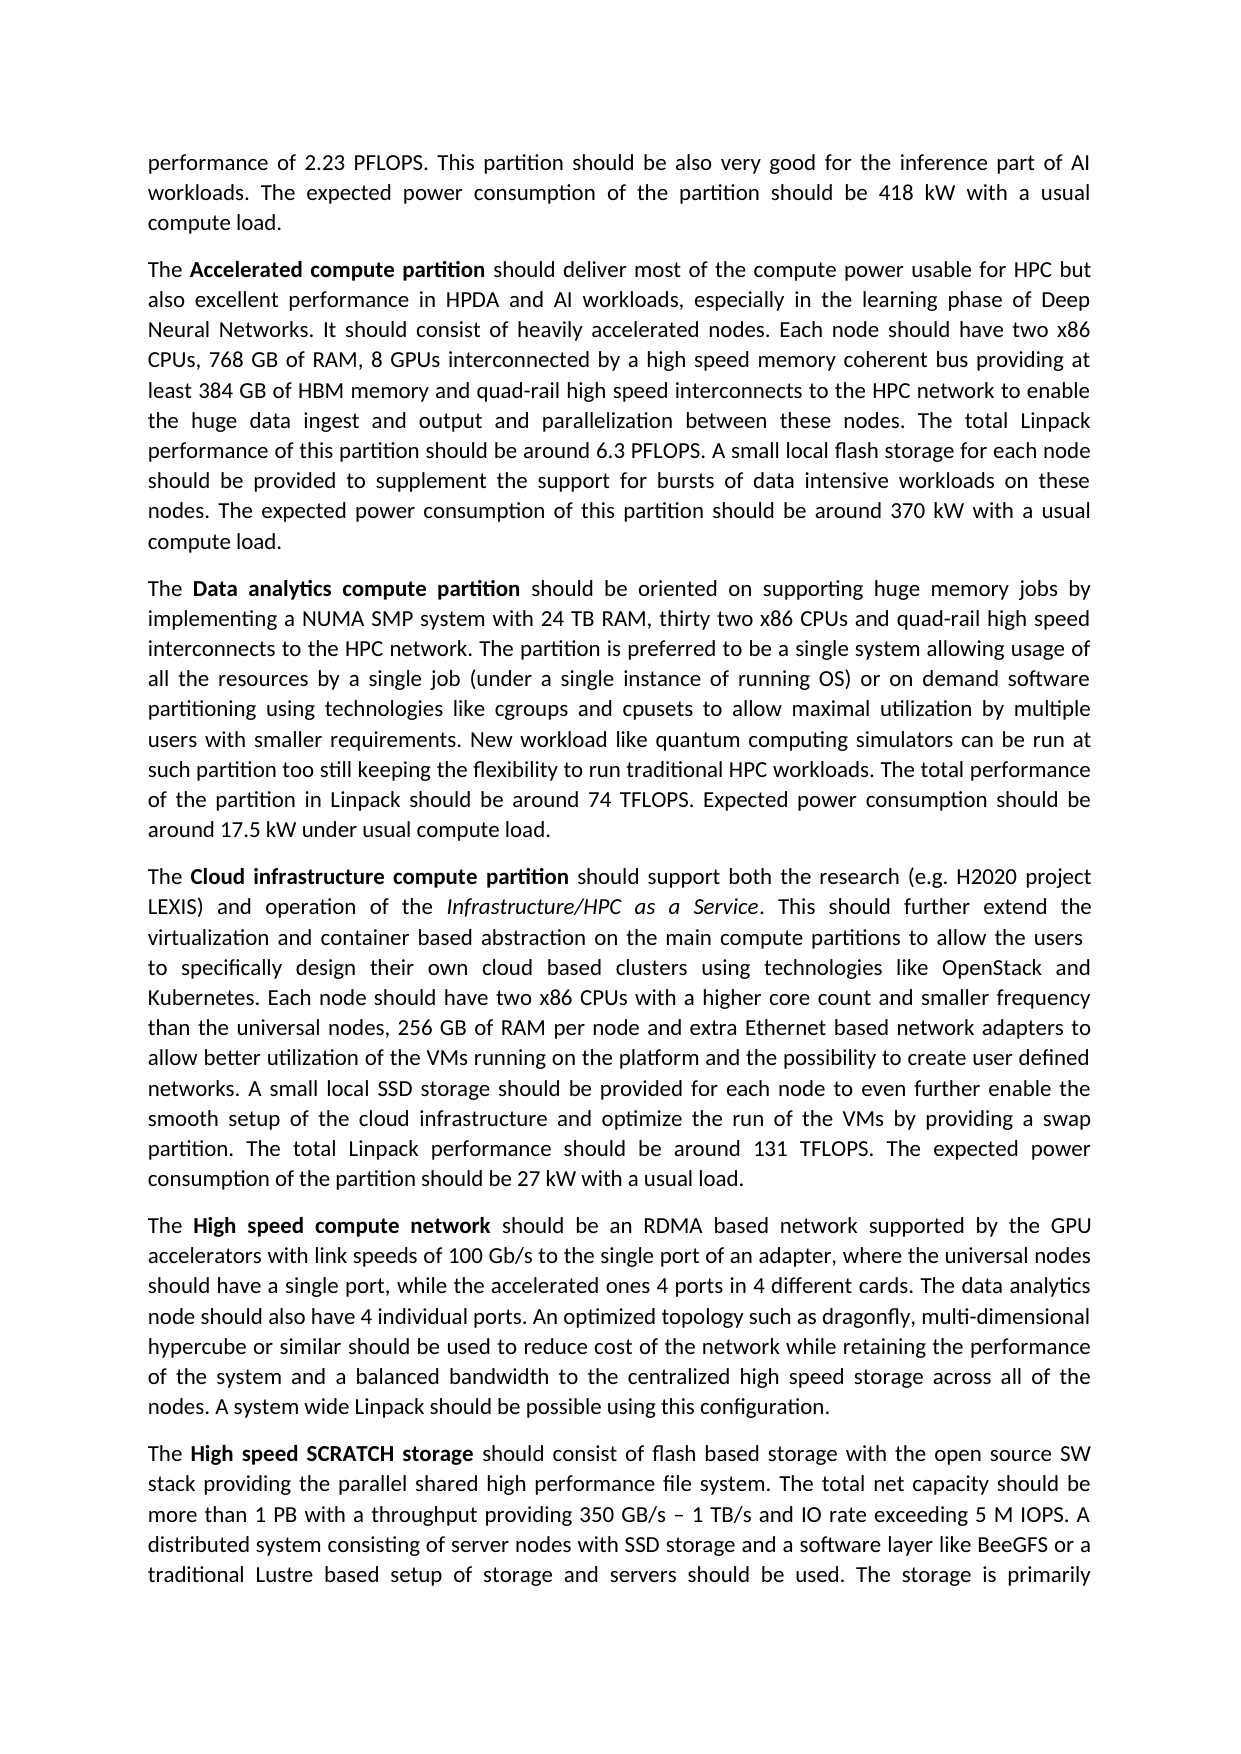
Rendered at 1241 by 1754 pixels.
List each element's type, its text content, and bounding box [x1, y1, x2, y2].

text The High speed compute network should be an RDMA based network supported by the GPU accelerators with link speeds of 100 Gb/s to the single port of an adapter, where the universal nodes should have a single port, while the accelerated ones 4 ports in 4 different cards. The data analytics node should also have 4 individual ports. An optimized topology such as dragonfly, multi-dimensional hypercube or similar should be used to reduce cost of the network while retaining the performance of the system and a balanced bandwidth to the centralized high speed storage across all of the nodes. A system wide Linpack should be possible using this configuration. [148, 1211, 1093, 1420]
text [148, 1439, 1093, 1588]
text The Data analytics compute partition should be oriented on supporting huge memory jobs by implementing a NUMA SMP system with 24 TB RAM, thirty two x86 CPUs and quad-rail high speed interconnects to the HPC network. The partition is preferred to be a single system allowing usage of all the resources by a single job (under a single instance of running OS) or on demand software partitioning using technologies like cgroups and cpusets to allow maximal utilization by multiple users with smaller requirements. New workload like quantum computing simulators can be run at such partition too still keeping the flexibility to run traditional HPC workloads. The total performance of the partition in Linpack should be around 74 TFLOPS. Expected power consumption should be around 17.5 kW under usual compute load. [148, 574, 1093, 843]
text The Cloud infrastructure compute partition should support both the research (e.g. H2020 project LEXIS) and operation of the Infrastructure/HPC as a Service. This should further extend the virtualization and container based abstraction on the main compute partitions to allow the users to specifically design their own cloud based clusters using technologies like OpenStack and Kubernetes. Each node should have two x86 CPUs with a higher core count and smaller frequency than the universal nodes, 256 GB of RAM per node and extra Ethernet based network adapters to allow better utilization of the VMs running on the platform and the possibility to create user defined networks. A small local SSD storage should be provided for each node to even further enable the smooth setup of the cloud infrastructure and optimize the run of the VMs by providing a swap partition. The total Linpack performance should be around 131 TFLOPS. The expected power consumption of the partition should be 27 kW with a usual load. [148, 862, 1093, 1192]
text The Accelerated compute partition should deliver most of the compute power usable for HPC but also excellent performance in HPDA and AI workloads, especially in the learning phase of Deep Neural Networks. It should consist of heavily accelerated nodes. Each node should have two x86 CPUs, 768 GB of RAM, 8 GPUs interconnected by a high speed memory coherent bus providing at least 384 GB of HBM memory and quad-rail high speed interconnects to the HPC network to enable the huge data ingest and output and parallelization between these nodes. The total Linpack performance of this partition should be around 6.3 PFLOPS. A small local flash storage for each node should be provided to supplement the support for bursts of data intensive workloads on these nodes. The expected power consumption of this partition should be around 370 kW with a usual compute load. [148, 255, 1093, 555]
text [148, 148, 1093, 236]
